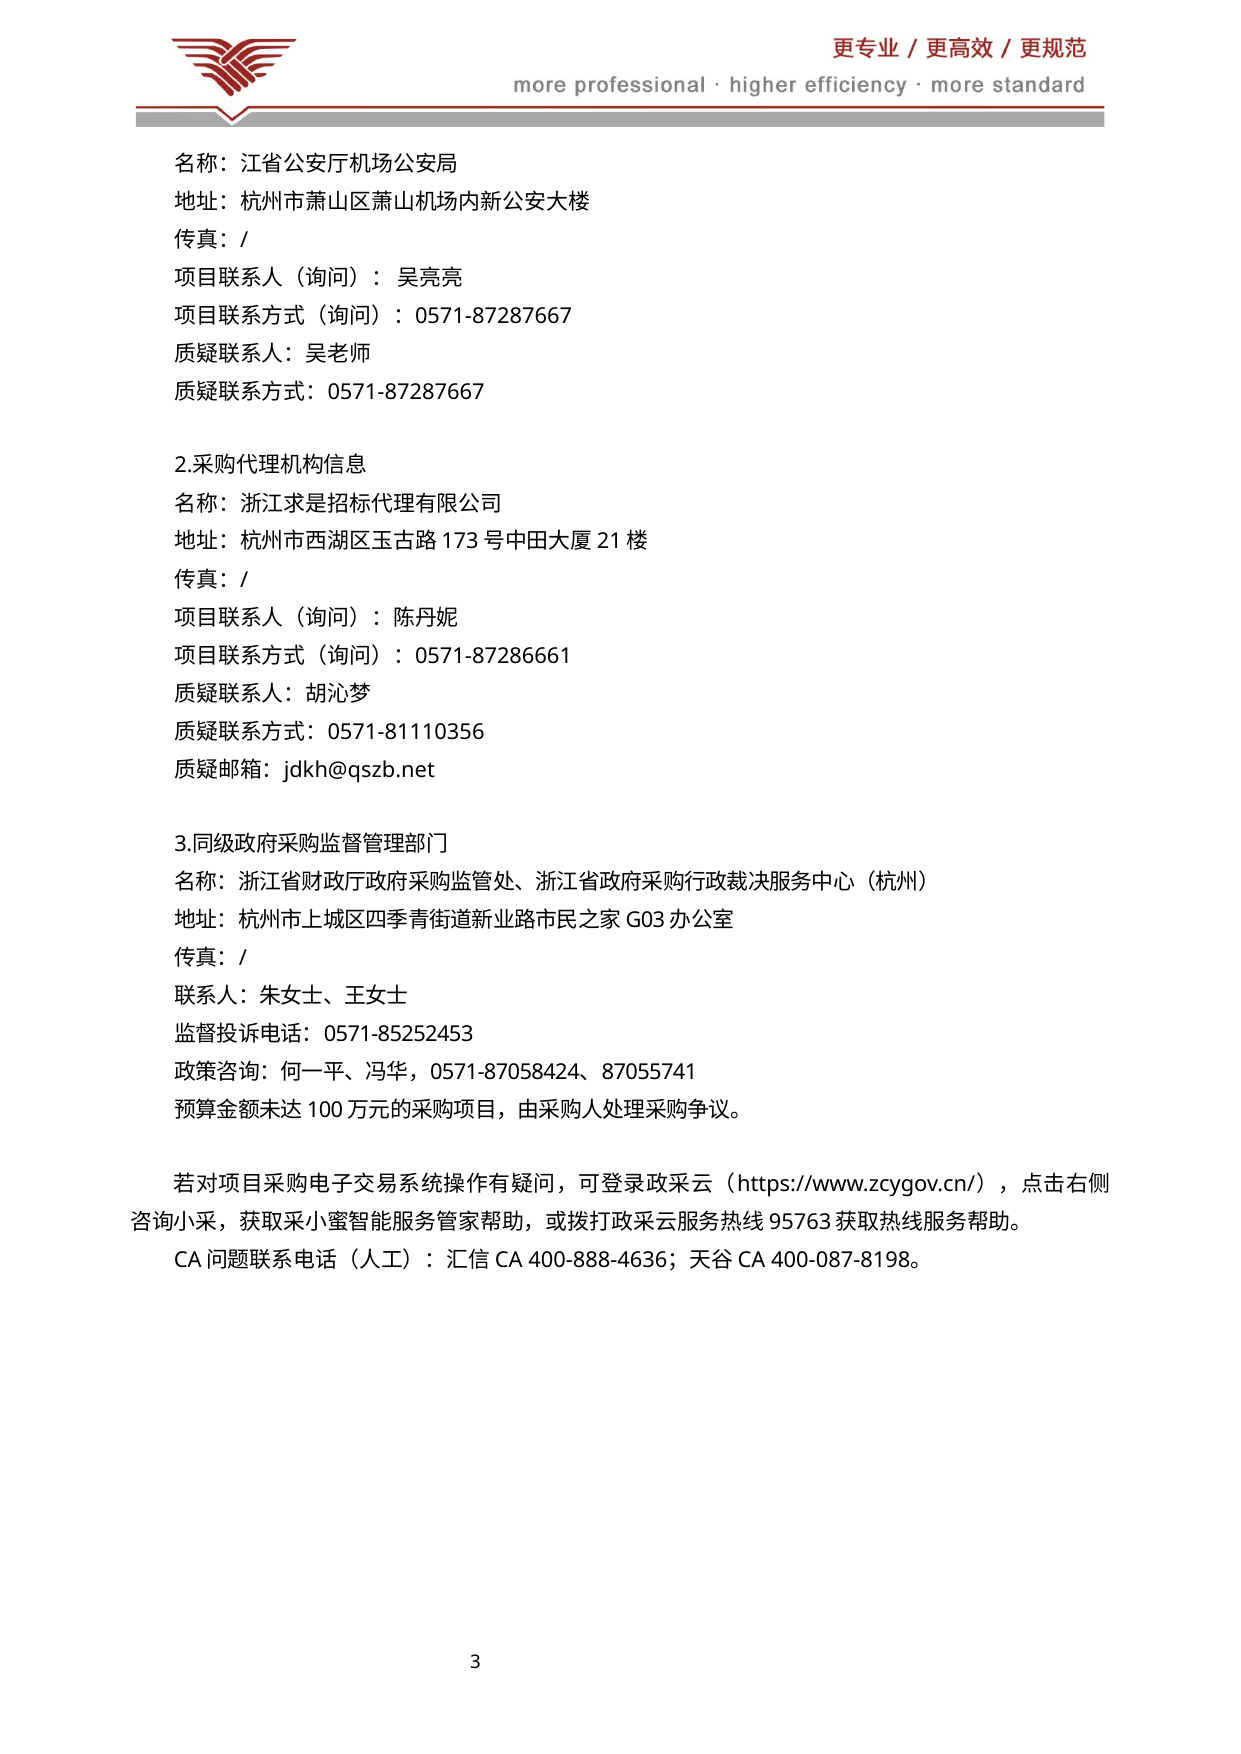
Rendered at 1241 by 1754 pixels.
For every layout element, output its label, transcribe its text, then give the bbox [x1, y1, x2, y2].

text 项目联系方式（询问）：0571-87287667 [130, 298, 1110, 329]
text 联系人：朱女士、王女士 [130, 978, 1110, 1010]
text 质疑联系方式：0571-87287667 [130, 374, 1110, 405]
text 地址：杭州市西湖区玉古路173号中田大厦21楼 [130, 523, 1110, 555]
text 质疑联系人：吴老师 [130, 336, 1110, 367]
text 政策咨询：何一平、冯华，0571-87058424、87055741 [130, 1054, 1110, 1086]
text 地址：杭州市上城区四季青街道新业路市民之家G03办公室 [130, 902, 1110, 933]
text 项目联系人（询问）：陈丹妮 [130, 600, 1110, 631]
text 名称：江省公安厅机场公安局 [130, 146, 1110, 177]
text 名称：浙江省财政厅政府采购监管处、浙江省政府采购行政裁决服务中心（杭州） [130, 864, 1110, 896]
text 若对项目采购电子交易系统操作有疑问，可登录政采云（https://www.zcygov.cn/），点击右侧咨询小采，获取采小蜜智能服务管家帮助，或拨打政采云服务热线95763获取热线服务帮助。 [130, 1166, 1110, 1236]
text 名称：浙江求是招标代理有限公司 [130, 486, 1110, 517]
text 2.采购代理机构信息 [130, 447, 1110, 479]
text 3.同级政府采购监督管理部门 [130, 826, 1110, 857]
text 地址：杭州市萧山区萧山机场内新公安大楼 [130, 184, 1110, 215]
text 质疑联系方式：0571-81110356 [130, 714, 1110, 746]
text 项目联系方式（询问）：0571-87286661 [130, 638, 1110, 669]
picture [135, 14, 1105, 127]
text 监督投诉电话：0571-85252453 [130, 1016, 1110, 1048]
text 传真：/ [130, 940, 1110, 972]
text CA问题联系电话（人工）：汇信CA 400-888-4636；天谷CA 400-087-8198。 [130, 1242, 1110, 1274]
text 传真：/ [130, 562, 1110, 593]
text 项目联系人（询问）： 吴亮亮 [130, 260, 1110, 291]
text 质疑邮箱：jdkh@qszb.net [130, 752, 1110, 784]
text 质疑联系人：胡沁梦 [130, 676, 1110, 707]
text 预算金额未达100万元的采购项目，由采购人处理采购争议。 [130, 1092, 1110, 1124]
text 传真：/ [130, 222, 1110, 253]
